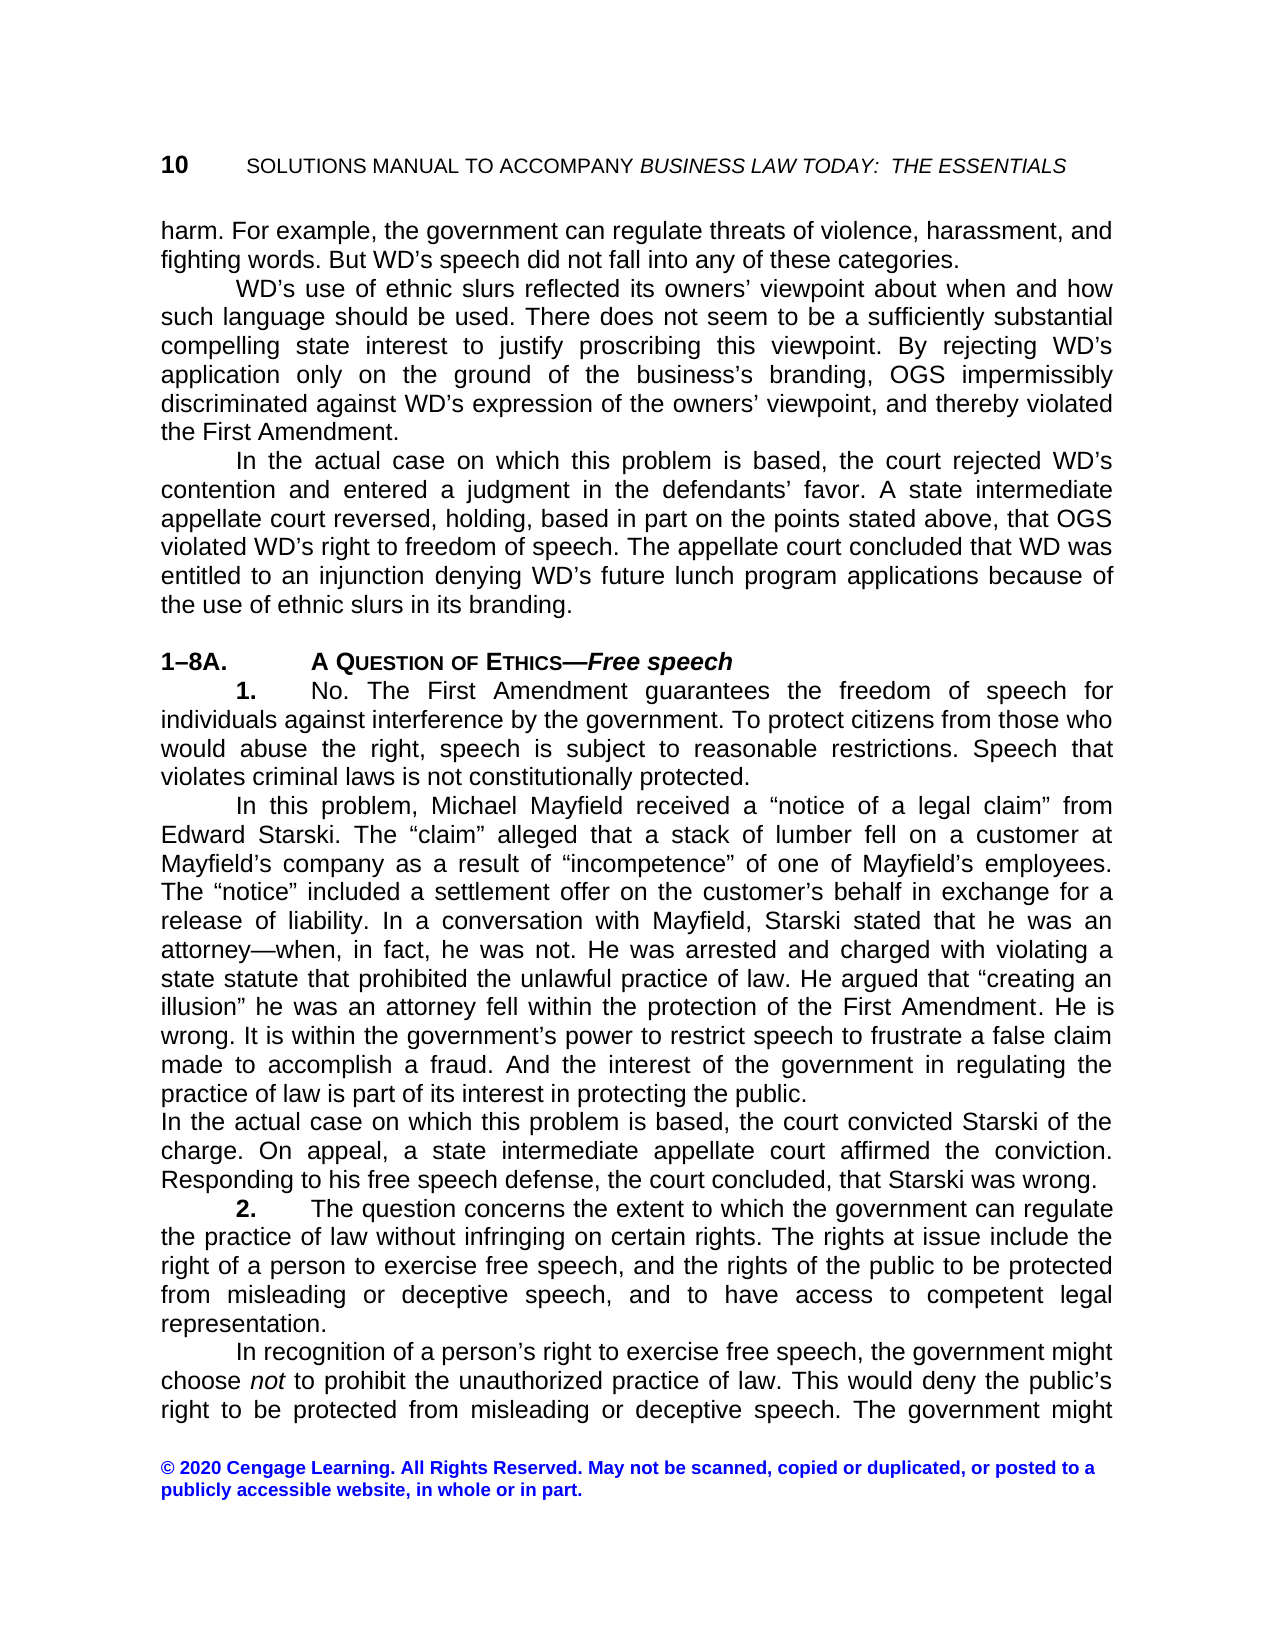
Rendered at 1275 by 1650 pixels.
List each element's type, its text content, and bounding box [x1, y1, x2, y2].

text WD’s use of ethnic slurs reflected its owners’ viewpoint about when and how such language should be used. There does not seem to be a sufficiently substantial compelling state interest to justify proscribing this viewpoint. By rejecting WD’s application only on the ground of the business’s branding, OGS impermissibly discriminated against WD’s expression of the owners’ viewpoint, and thereby violated the First Amendment. [161, 273, 1114, 446]
text 2. The question concerns the extent to which the government can regulate the practice of law without infringing on certain rights. The rights at issue include the right of a person to exercise free speech, and the rights of the public to be protected from misleading or deceptive speech, and to have access to competent legal representation. [161, 1193, 1114, 1337]
text 1. No. The First Amendment guarantees the freedom of speech for individuals against interference by the government. To protect citizens from those who would abuse the right, speech is subject to reasonable restrictions. Speech that violates criminal laws is not constitutionally protected. [161, 676, 1114, 791]
text In this problem, Michael Mayfield received a “notice of a legal claim” from Edward Starski. The “claim” alleged that a stack of lumber fell on a customer at Mayfield’s company as a result of “incompetence” of one of Mayfield’s employees. The “notice” included a settlement offer on the customer’s behalf in exchange for a release of liability. In a conversation with Mayfield, Starski stated that he was an attorney—when, in fact, he was not. He was arrested and charged with violating a state statute that prohibited the unlawful practice of law. He argued that “creating an illusion” he was an attorney fell within the protection of the First Amendment. He is wrong. It is within the government’s power to restrict speech to frustrate a false claim made to accomplish a fraud. And the interest of the government in regulating the practice of law is part of its interest in protecting the public. [161, 791, 1114, 1107]
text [161, 216, 1114, 273]
text In the actual case on which this problem is based, the court rejected WD’s contention and entered a judgment in the defendants’ favor. A state intermediate appellate court reversed, holding, based in part on the points stated above, that OGS violated WD’s right to freedom of speech. The appellate court concluded that WD was entitled to an injunction denying WD’s future lunch program applications because of the use of ethnic slurs in its branding. [161, 446, 1114, 618]
text 1–8A. A Question of Ethics—Free speech [161, 647, 1114, 676]
text In the actual case on which this problem is based, the court convicted Starski of the charge. On appeal, a state intermediate appellate court affirmed the conviction. Responding to his free speech defense, the court concluded, that Starski was wrong. [161, 1107, 1114, 1193]
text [161, 1337, 1114, 1423]
